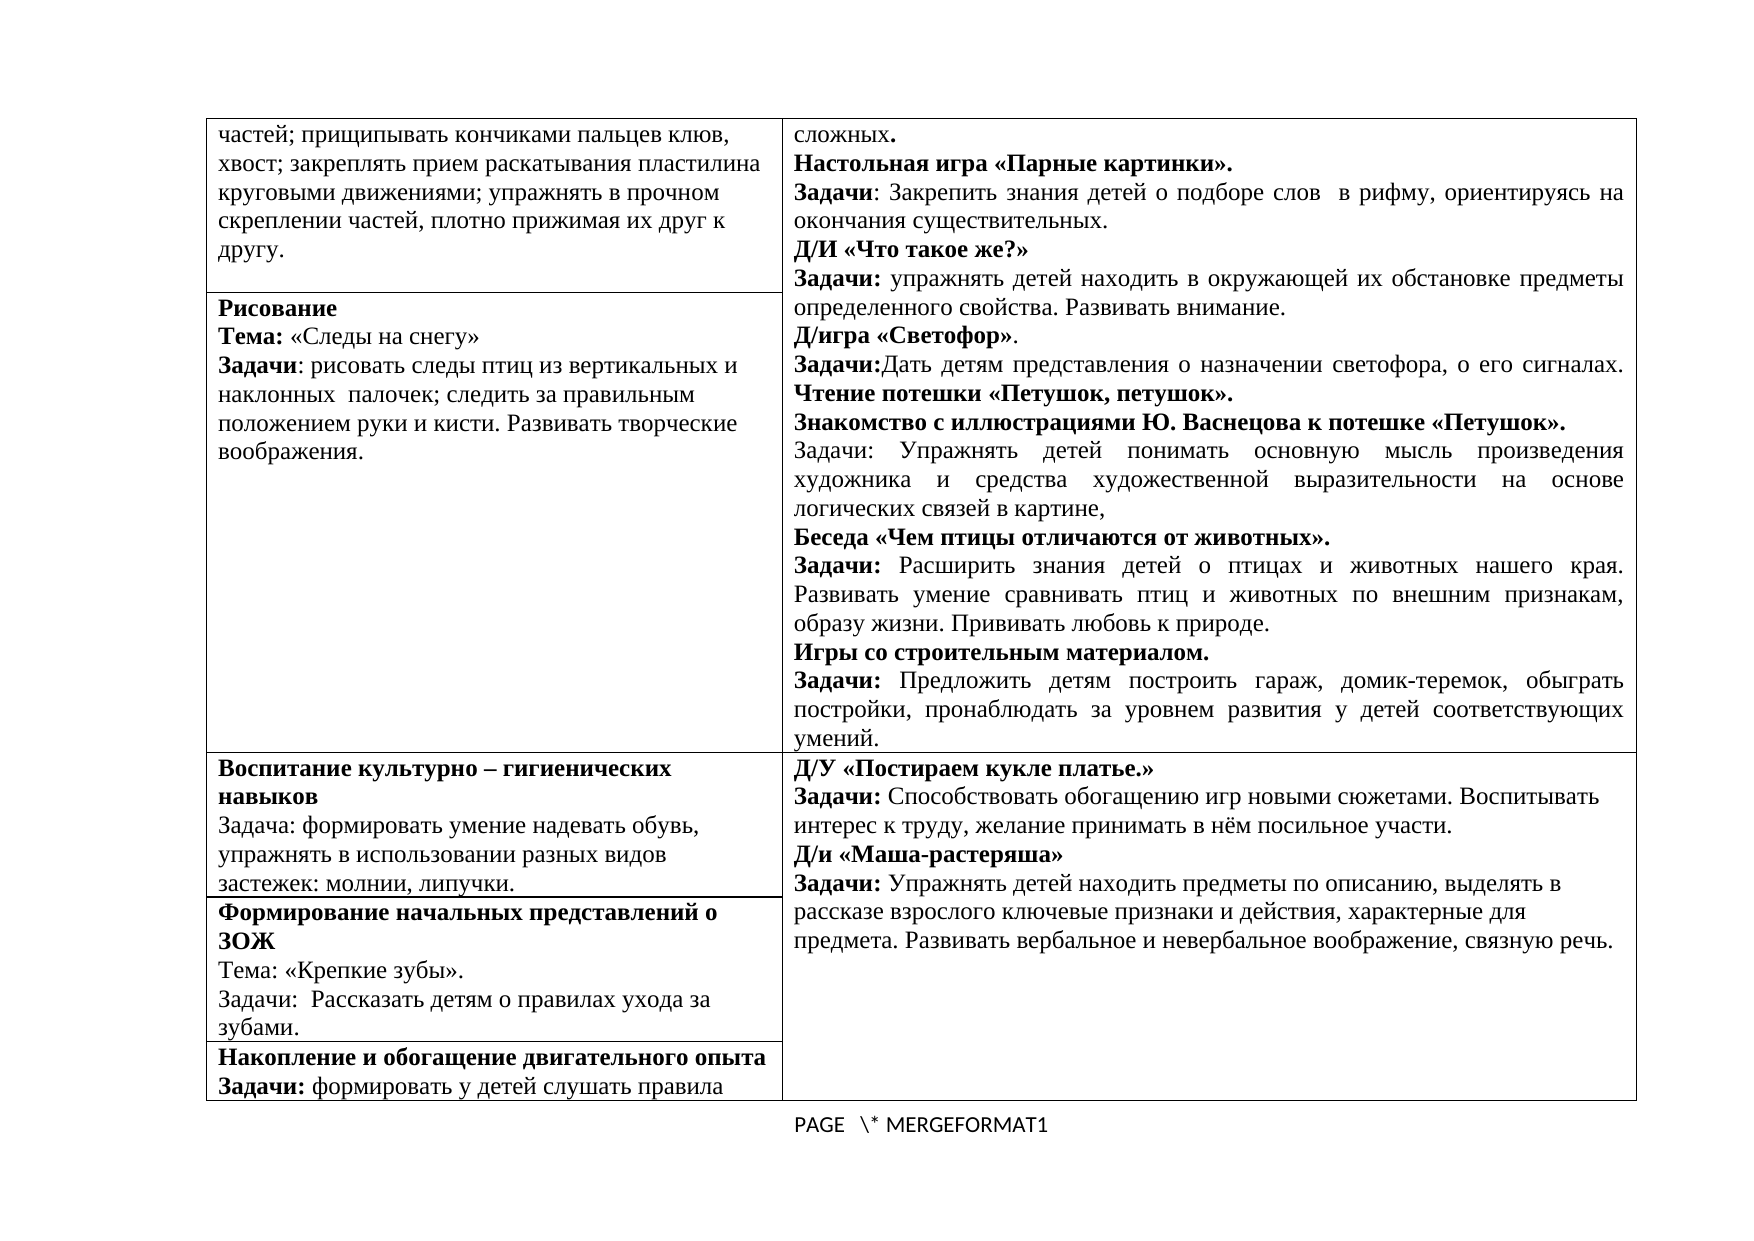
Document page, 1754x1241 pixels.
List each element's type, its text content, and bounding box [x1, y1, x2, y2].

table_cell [207, 119, 782, 292]
table_cell Формирование начальных представлений о ЗОЖ Тема: «Крепкие зубы». Задачи: Рассказать детям о правилах ухода за зубами. [207, 898, 782, 1041]
table_cell Воспитание культурно – гигиенических навыков Задача: формировать умение надевать обувь, упражнять в использовании разных видов застежек: молнии, липучки. [207, 753, 782, 896]
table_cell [207, 1042, 782, 1100]
table_cell Рисование Тема: «Следы на снегу» Задачи: рисовать следы птиц из вертикальных и наклонных палочек; следить за правильным положением руки и кисти. Развивать творческие воображения. [207, 293, 782, 752]
table_cell Д/У «Постираем кукле платье.» Задачи: Способствовать обогащению игр новыми сюжетами. Воспитывать интерес к труду, желание принимать в нём посильное участи. Д/и «Маша-растеряша» Задачи: Упражнять детей находить предметы по описанию, выделять в рассказе взрослого ключевые признаки и действия, характерные для предмета. Развивать вербальное и невербальное воображение, связную речь. [783, 753, 1636, 1100]
